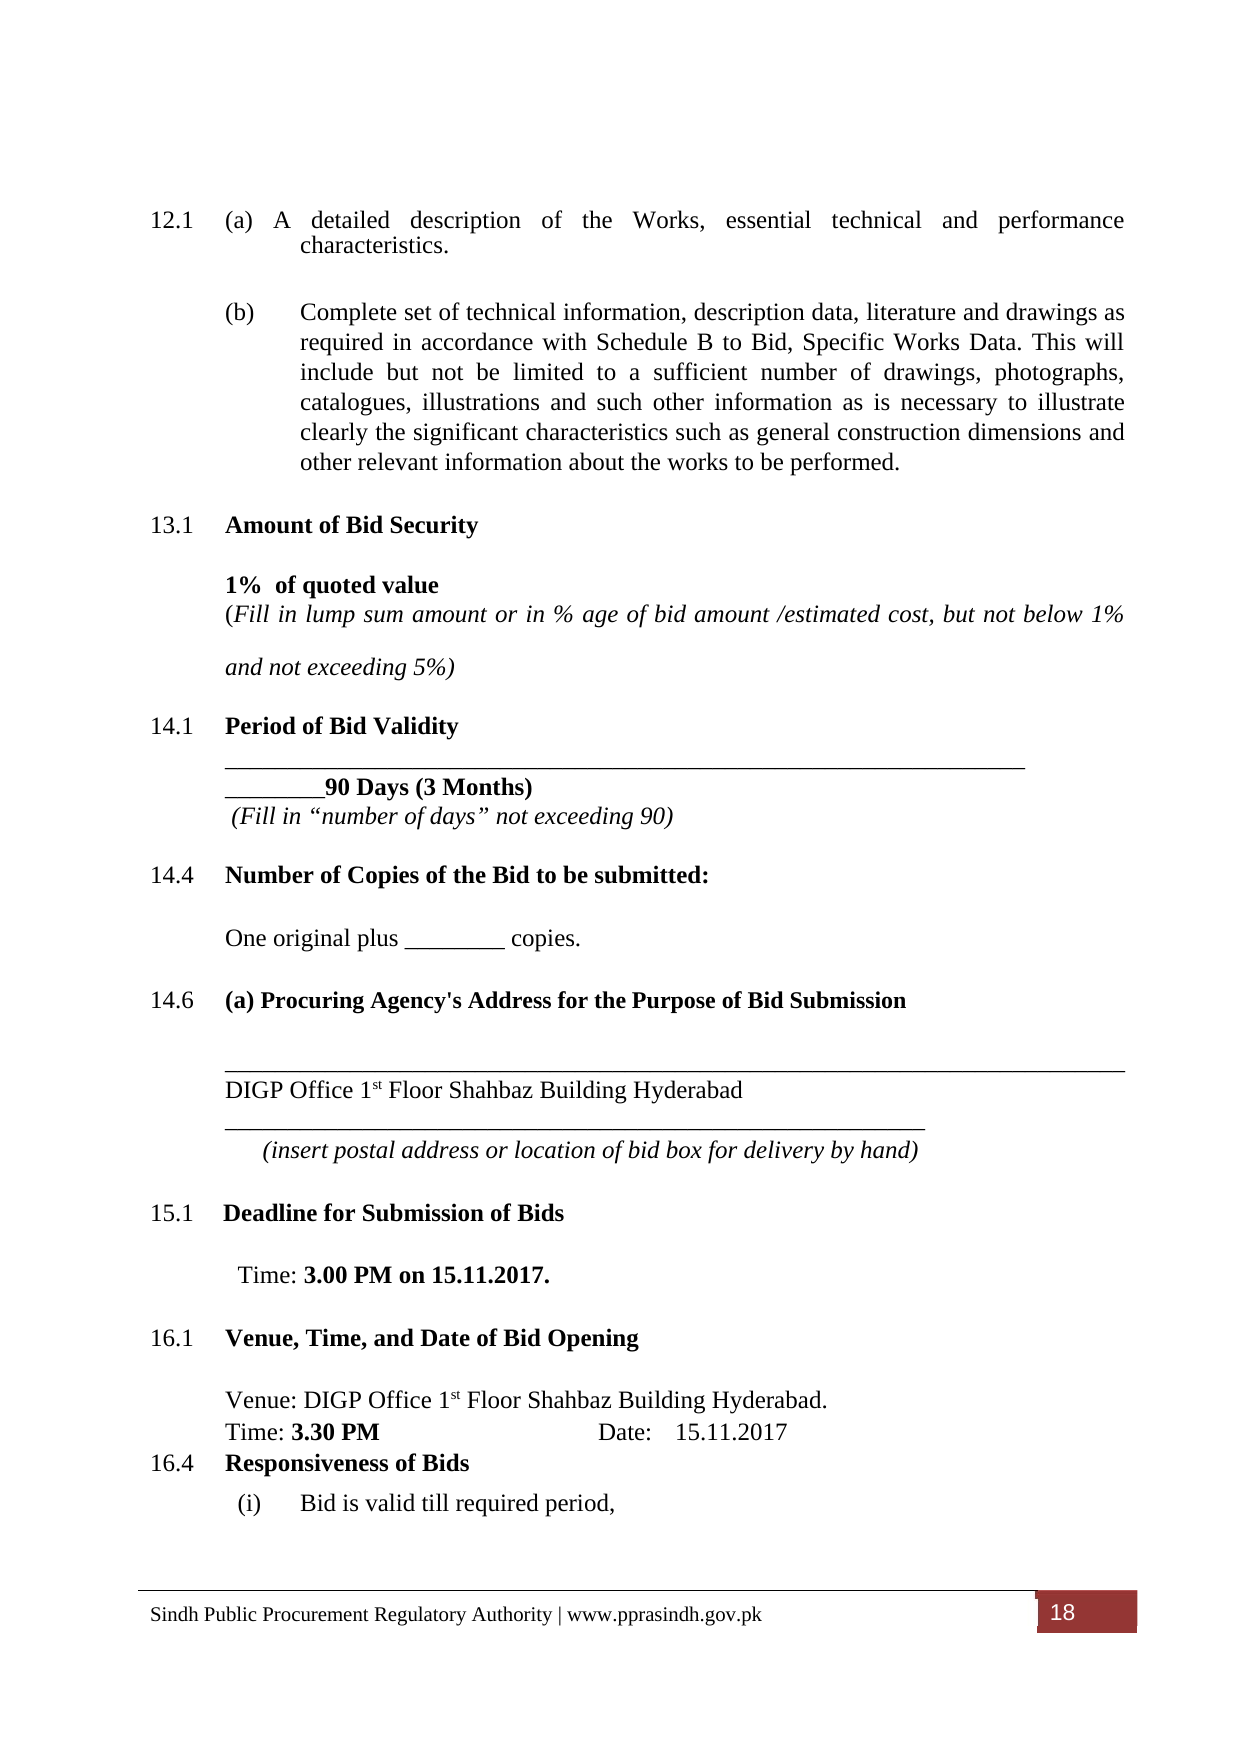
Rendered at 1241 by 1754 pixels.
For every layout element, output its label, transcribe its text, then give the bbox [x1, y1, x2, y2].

list Number of Copies of the Bid to be submitted: [150, 860, 1126, 889]
list Amount of Bid Security [150, 510, 1126, 539]
text 15.1 Deadline for Submission of Bids [150, 1198, 1126, 1226]
text One original plus ________ copies. [225, 923, 1126, 952]
list Bid is valid till required period, [237, 1488, 1126, 1517]
picture [138, 1590, 1138, 1626]
text Venue: DIGP Office 1st Floor Shahbaz Building Hyderabad. [225, 1386, 1126, 1414]
table_header Sindh Public Procurement Regulatory Authority | www.pprasindh.gov.pk [150, 1599, 904, 1626]
list Responsiveness of Bids [150, 1448, 1126, 1477]
text ________90 Days (3 Months) [225, 772, 1126, 801]
list (a) Procuring Agency's Address for the Purpose of Bid Submission [150, 985, 1126, 1014]
list Complete set of technical information, description data, literature and drawings as required in accordance with Schedule B to Bid, Specific Works Data. This will include but not be limited to a sufficient number of drawings, photographs, catalogues, illustrations and such other information as is necessary to illustrate clearly the significant characteristics such as general construction dimensions and other relevant information about the works to be performed. [225, 297, 1126, 476]
text Time: 3.30 PM Date: 15.11.2017 [225, 1417, 1126, 1446]
text (Fill in “number of days” not exceeding 90) [225, 801, 1126, 829]
table_header 18 [904, 1599, 1075, 1626]
list (a) A detailed description of the Works, essential technical and performance characteristics. [150, 207, 1126, 259]
text DIGP Office 1st Floor Shahbaz Building Hyderabad ________________________________________________________ [225, 1076, 1126, 1133]
text (insert postal address or location of bid box for delivery by hand) [262, 1136, 1126, 1164]
text ________________________________________________________________ [225, 743, 1126, 771]
list Venue, Time, and Date of Bid Opening [150, 1323, 1126, 1352]
text 1% of quoted value [225, 571, 1126, 599]
text Time: 3.00 PM on 15.11.2017. [237, 1261, 1126, 1289]
list Period of Bid Validity [150, 711, 1126, 740]
text (Fill in lump sum amount or in % age of bid amount /estimated cost, but not below 1% and not exceeding 5%) [225, 599, 1126, 681]
text ________________________________________________________________________ [225, 1046, 1126, 1075]
